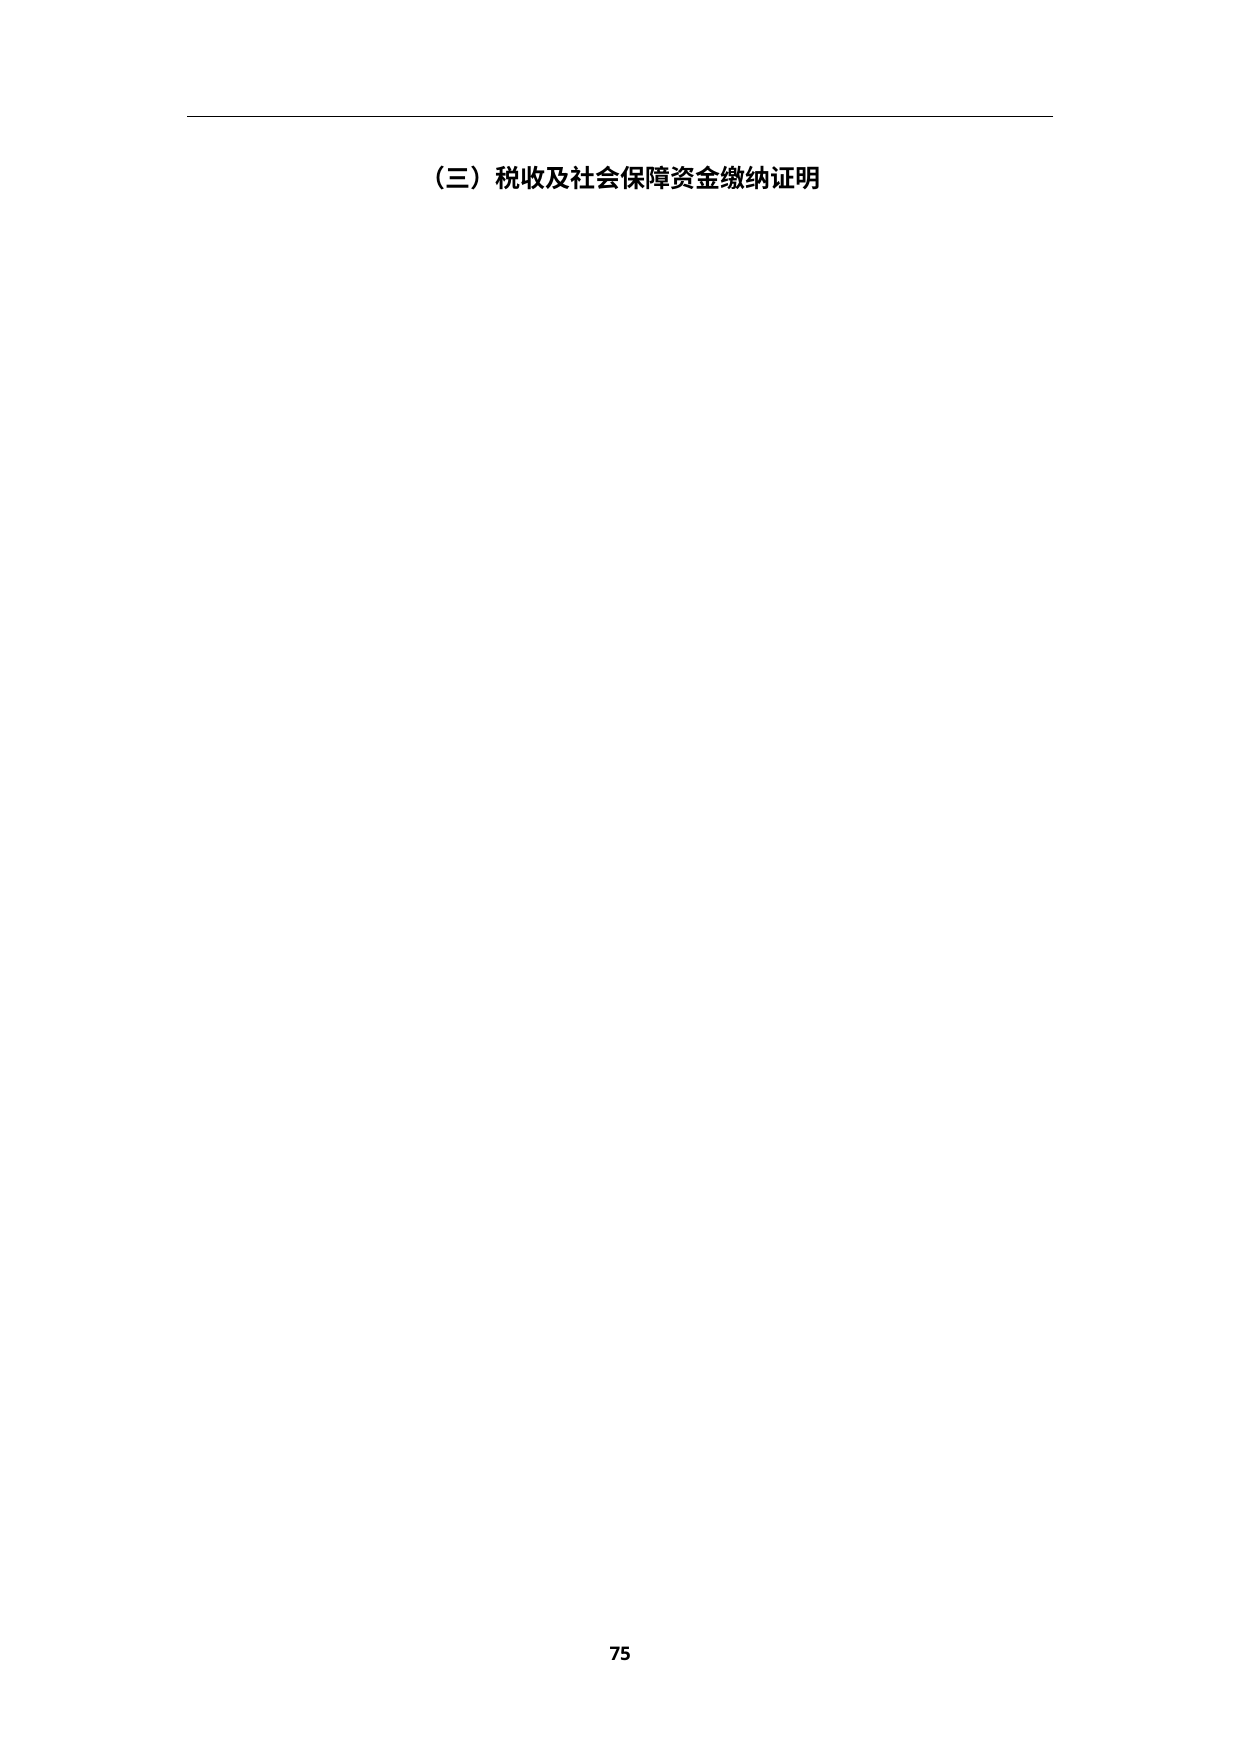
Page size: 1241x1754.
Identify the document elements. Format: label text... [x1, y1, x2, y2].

subtitle （三）税收及社会保障资金缴纳证明 [187, 155, 1053, 199]
